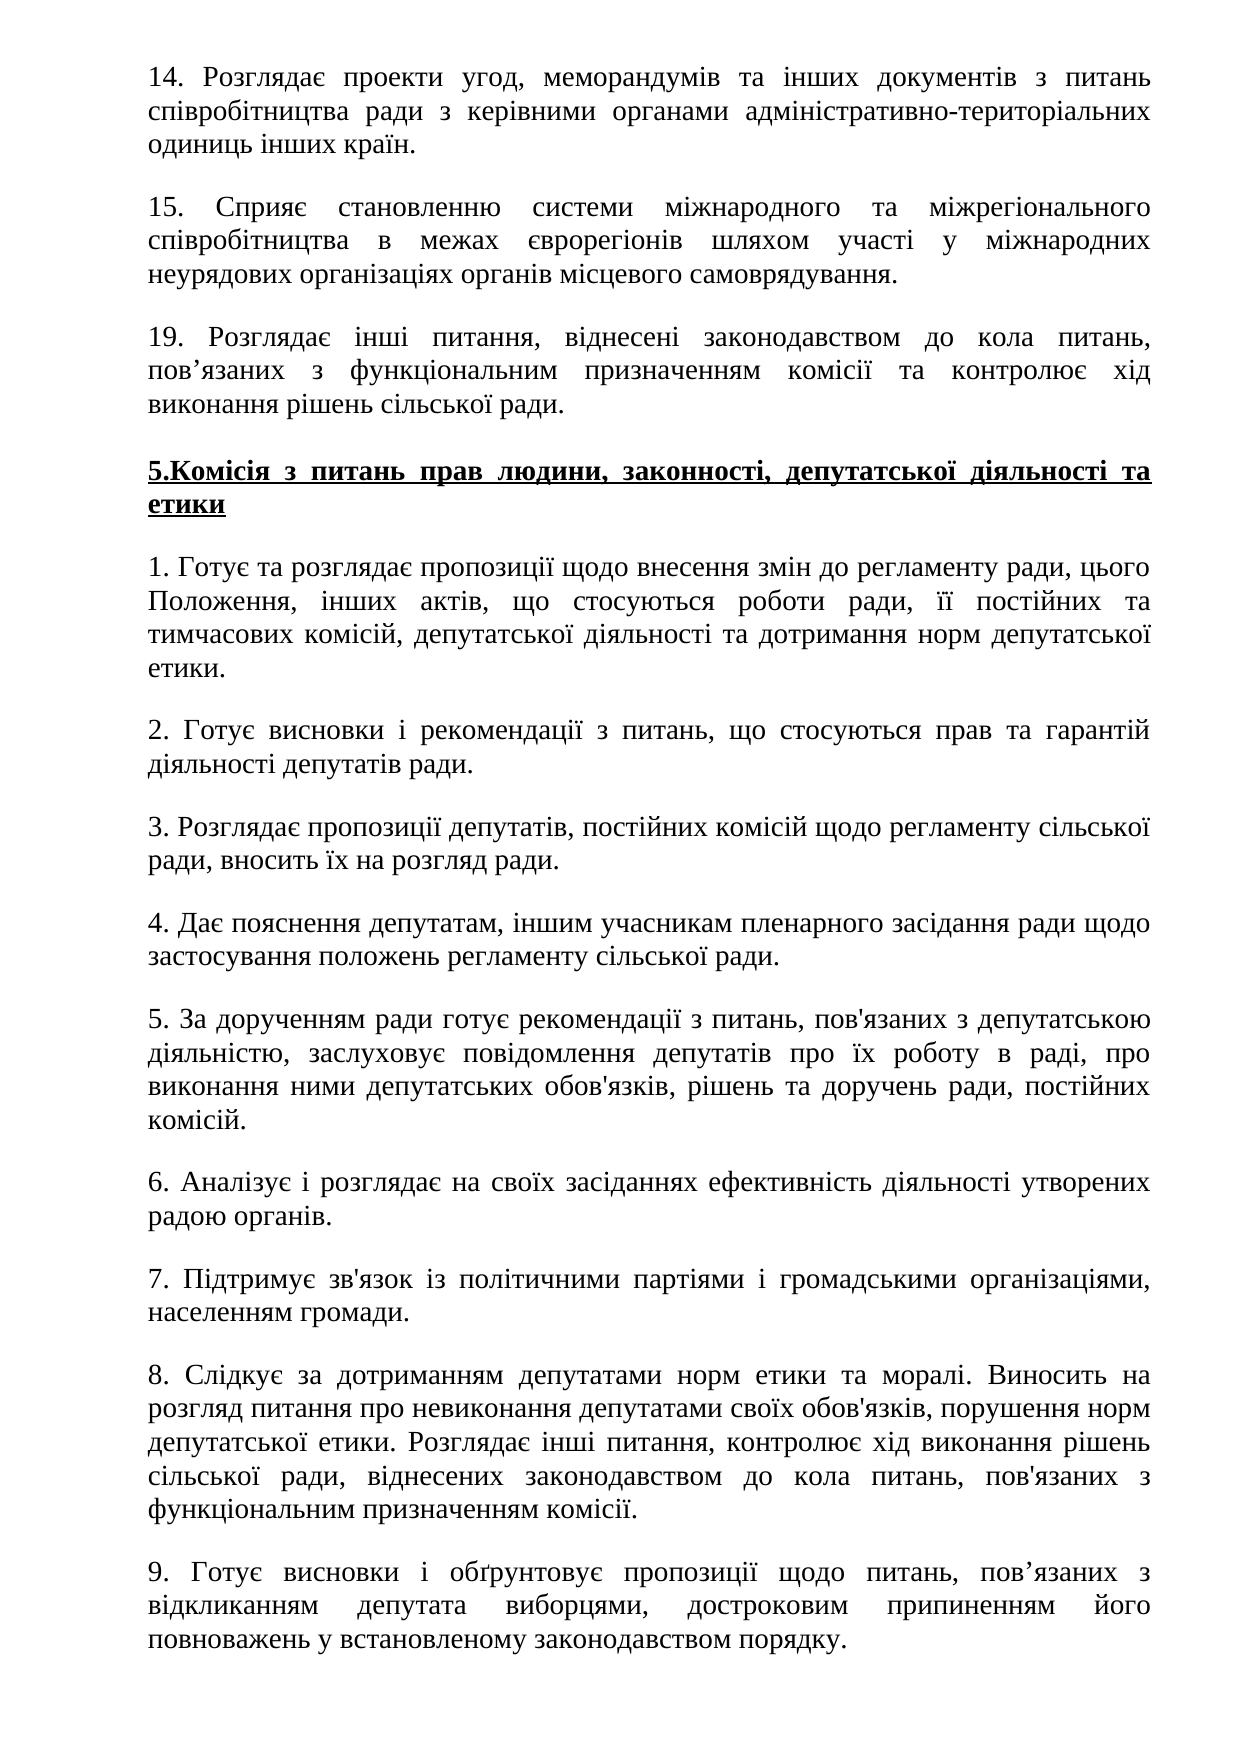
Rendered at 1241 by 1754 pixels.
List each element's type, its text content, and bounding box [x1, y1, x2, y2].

text 14. Розглядає проекти угод, меморандумів та інших документів з питань співробітництва ради з керівними органами адміністративно-територіальних одиниць інших країн. [148, 59, 1152, 160]
text 1. Готує та розглядає пропозиції щодо внесення змін до регламенту ради, цього Положення, інших актів, що стосуються роботи ради, її постійних та тимчасових комісій, депутатської діяльності та дотримання норм депутатської етики. [148, 549, 1152, 683]
text 6. Аналізує і розглядає на своїх засіданнях ефективність діяльності утворених радою органів. [148, 1164, 1152, 1232]
text 5. За дорученням ради готує рекомендації з питань, пов'язаних з депутатською діяльністю, заслуховує повідомлення депутатів про їх роботу в раді, про виконання ними депутатських обов'язків, рішень та доручень ради, постійних комісій. [148, 1001, 1152, 1135]
text 3. Розглядає пропозиції депутатів, постійних комісій щодо регламенту сільської ради, вносить їх на розгляд ради. [148, 809, 1152, 876]
text 5.Комісія з питань прав людини, законності, депутатської діяльності та етики [148, 453, 1152, 482]
text 7. Підтримує зв'язок із політичними партіями і громадськими організаціями, населенням громади. [148, 1261, 1152, 1328]
text 8. Слідкує за дотриманням депутатами норм етики та моралі. Виносить на розгляд питання про невиконання депутатами своїх обов'язків, порушення норм депутатської етики. Розглядає інші питання, контролює хід виконання рішень сільської ради, віднесених законодавством до кола питань, пов'язаних з функціональним призначенням комісії. [148, 1357, 1152, 1525]
text 2. Готує висновки і рекомендації з питань, що стосуються прав та гарантій діяльності депутатів ради. [148, 712, 1152, 779]
text 4. Дає пояснення депутатам, іншим учасникам пленарного засідання ради щодо застосування положень регламенту сільської ради. [148, 905, 1152, 972]
text 15. Сприяє становленню системи міжнародного та міжрегіонального співробітництва в межах єврорегіонів шляхом участі у міжнародних неурядових організаціях органів місцевого самоврядування. [148, 189, 1152, 289]
text 9. Готує висновки і обґрунтовує пропозиції щодо питань, пов’язаних з відкликанням депутата виборцями, достроковим припиненням його повноважень у встановленому законодавством порядку. [148, 1554, 1152, 1654]
text 19. Розглядає інші питання, віднесені законодавством до кола питань, пов’язаних з функціональним призначенням комісії та контролює хід виконання рішень сільської ради. [148, 319, 1152, 419]
text 5.Комісія з питань прав людини, законності, депутатської діяльності та етики [148, 484, 1152, 520]
